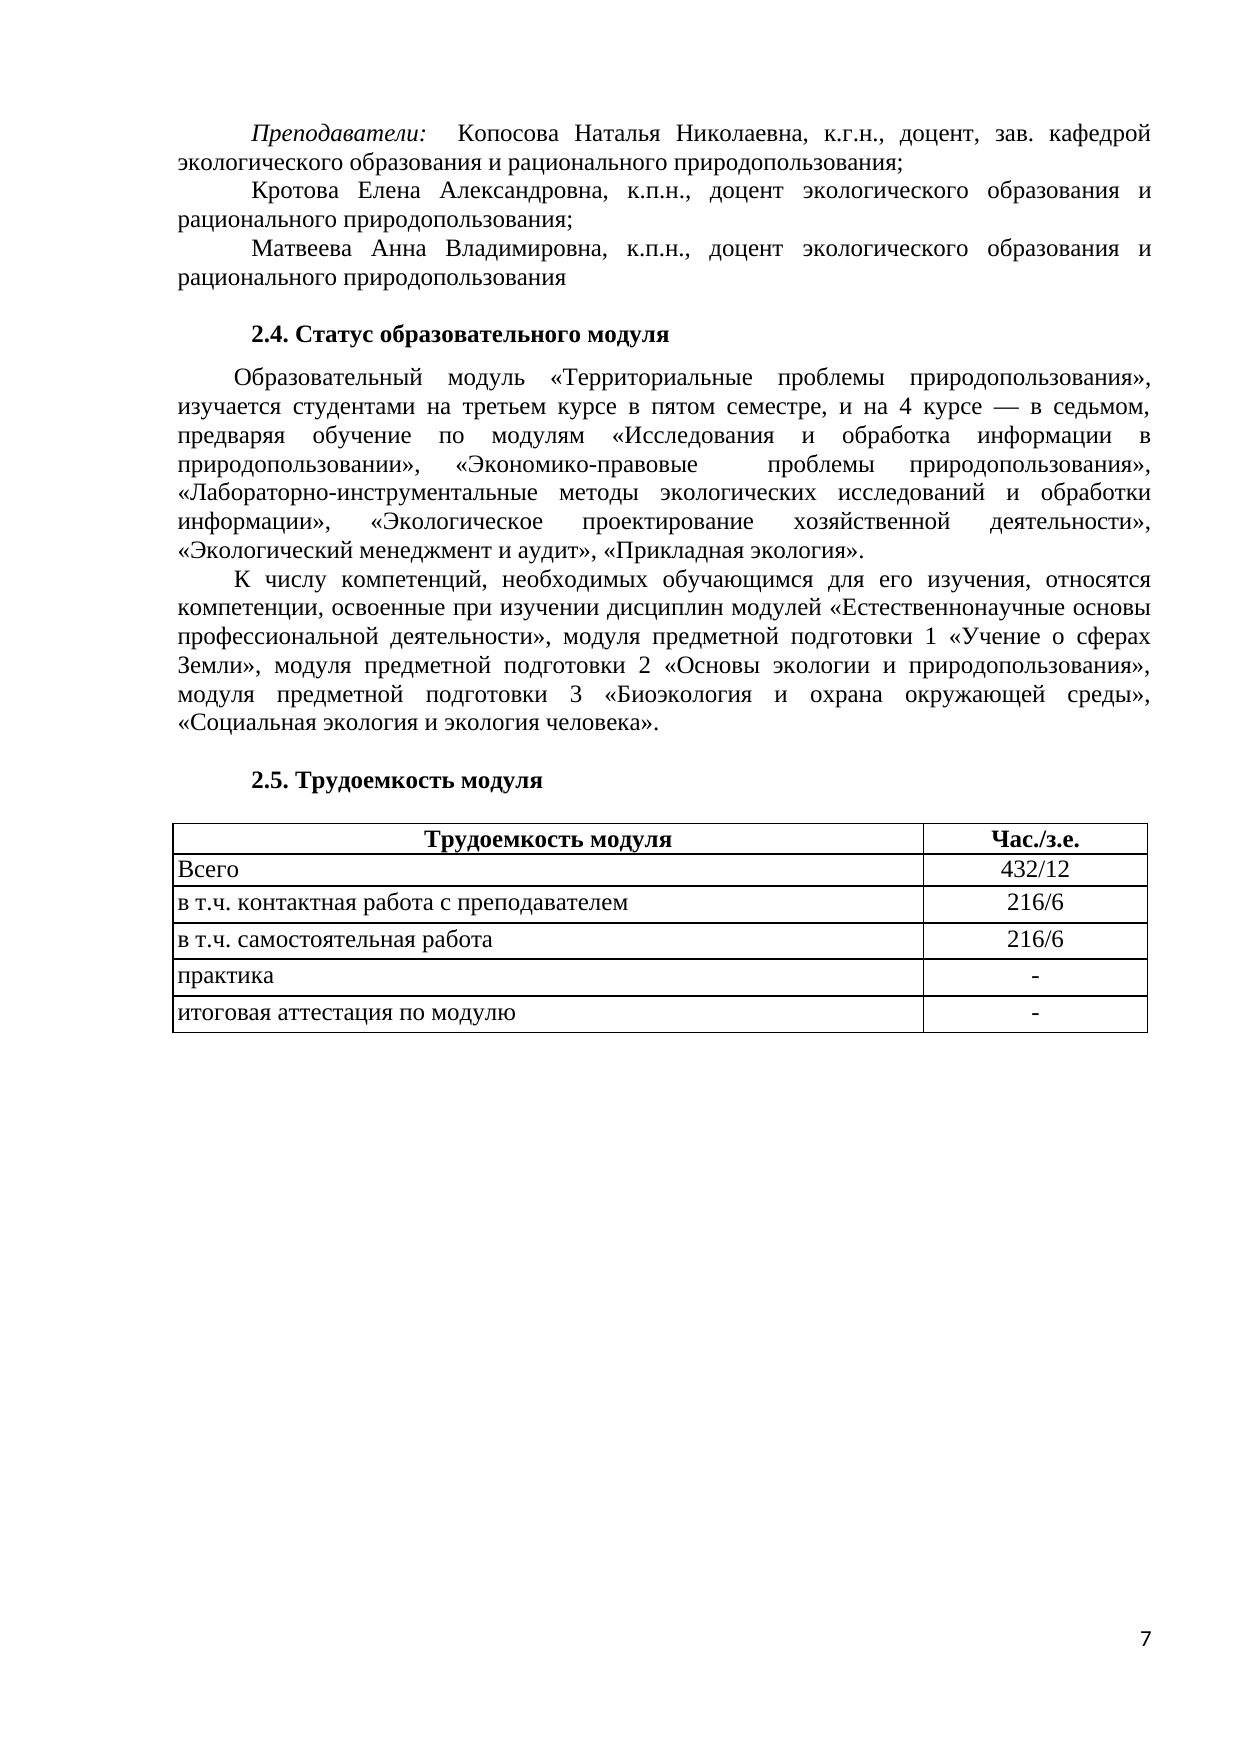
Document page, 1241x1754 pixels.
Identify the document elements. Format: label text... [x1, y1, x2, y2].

text К числу компетенций, необходимых обучающимся для его изучения, относятся компетенции, освоенные при изучении дисциплин модулей «Естественнонаучные основы профессиональной деятельности», модуля предметной подготовки 1 «Учение о сферах Земли», модуля предметной подготовки 2 «Основы экологии и природопользования», модуля предметной подготовки 3 «Биоэкология и охрана окружающей среды», «Социальная экология и экология человека». [177, 564, 1152, 736]
text Образовательный модуль «Территориальные проблемы природопользования», изучается студентами на третьем курсе в пятом семестре, и на 4 курсе — в седьмом, предваряя обучение по модулям «Исследования и обработка информации в природопользовании», «Экономико-правовые проблемы природопользования», «Лабораторно-инструментальные методы экологических исследований и обработки информации», «Экологическое проектирование хозяйственной деятельности», «Экологический менеджмент и аудит», «Прикладная экология». [177, 362, 1152, 564]
table_cell практика [174, 960, 923, 995]
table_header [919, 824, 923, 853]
table_cell итоговая аттестация по модулю [174, 997, 923, 1032]
text Преподаватели: Копосова Наталья Николаевна, к.г.н., доцент, зав. кафедрой экологического образования и рационального природопользования; [177, 118, 1152, 176]
text Кротова Елена Александровна, к.п.н., доцент экологического образования и рационального природопользования; [177, 176, 1152, 233]
table_cell 432/12 [924, 855, 1147, 885]
table_cell в т.ч. самостоятельная работа [174, 924, 923, 958]
table_cell Всего [174, 855, 923, 885]
table_cell - [924, 960, 1147, 995]
table_cell в т.ч. контактная работа с преподавателем [174, 887, 923, 922]
table_cell 216/6 [924, 924, 1147, 958]
text Матвеева Анна Владимировна, к.п.н., доцент экологического образования и рационального природопользования [177, 233, 1152, 291]
text 2.5. Трудоемкость модуля [177, 765, 1138, 794]
text 2.4. Статус образовательного модуля [177, 319, 1152, 348]
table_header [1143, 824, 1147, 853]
table_cell 216/6 [924, 887, 1147, 922]
table_cell - [924, 997, 1147, 1032]
